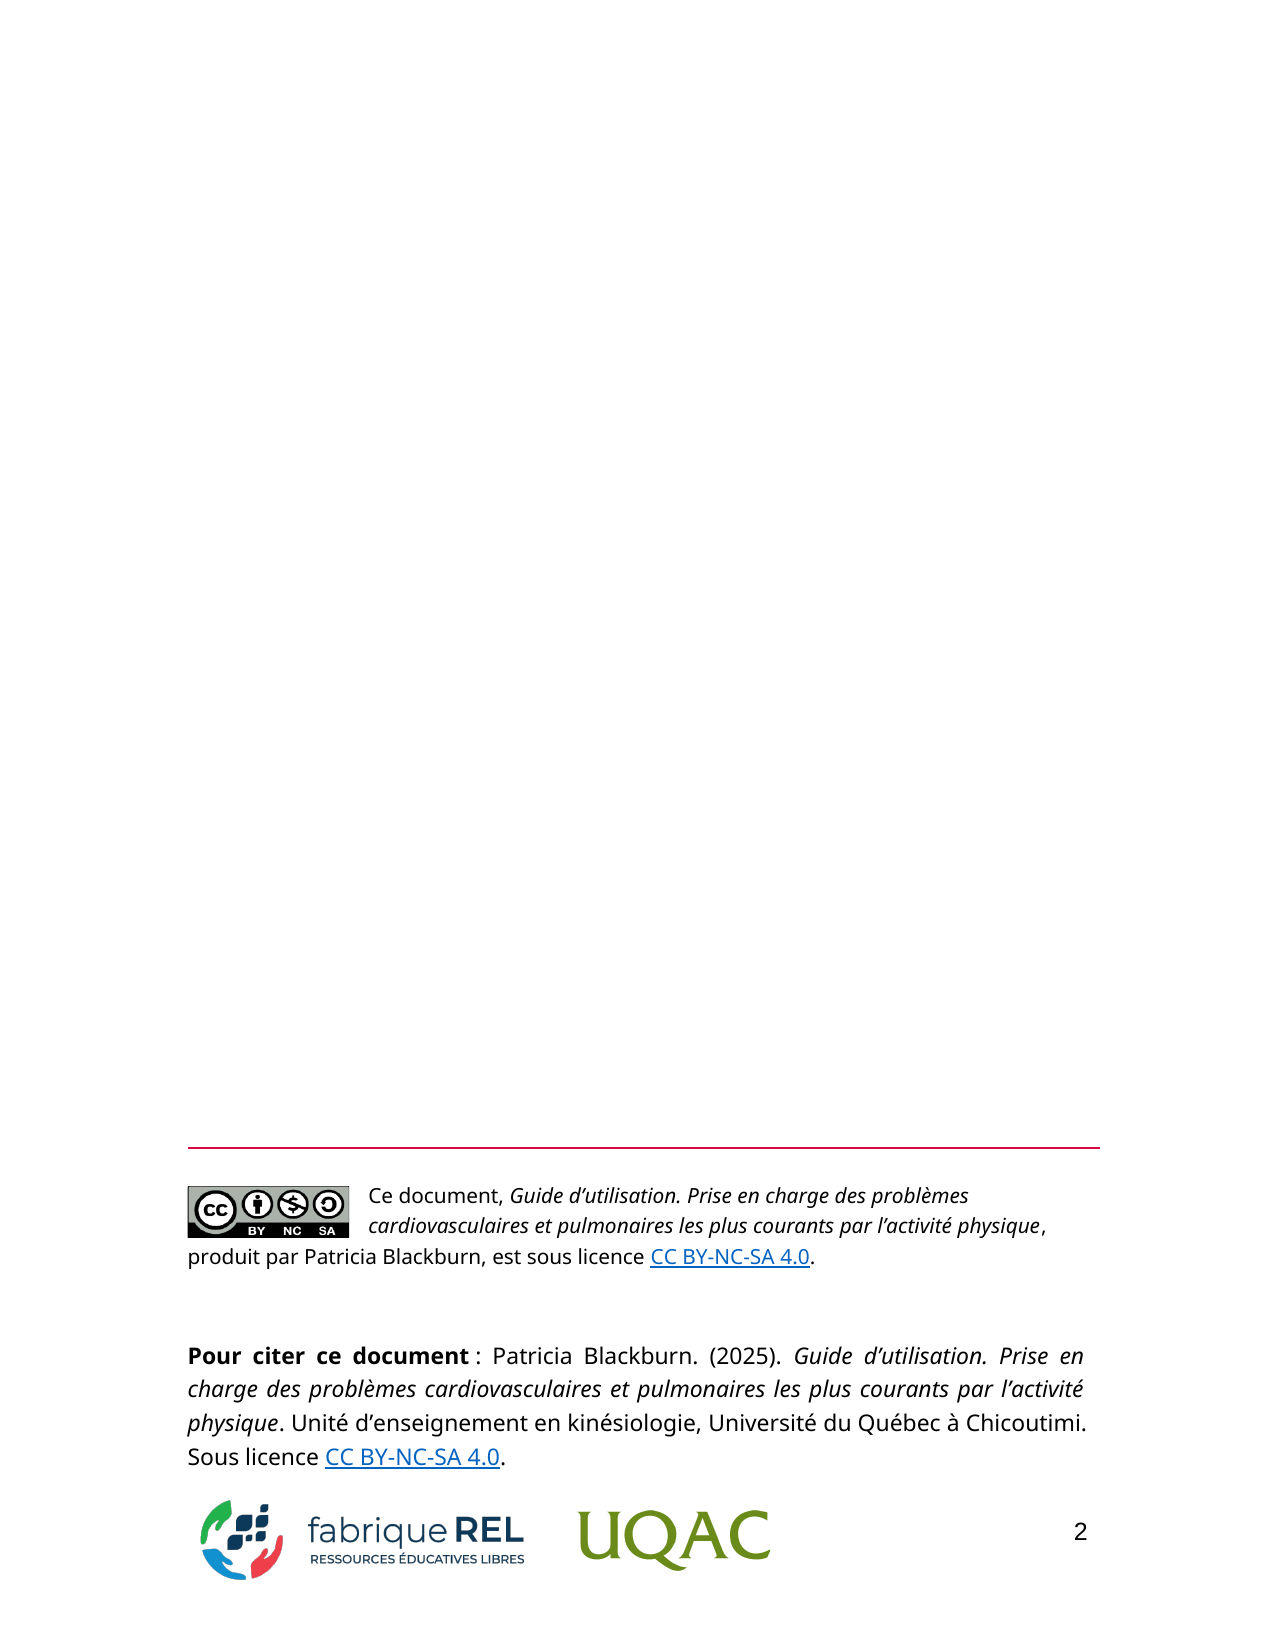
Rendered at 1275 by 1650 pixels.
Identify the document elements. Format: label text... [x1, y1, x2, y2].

picture [187, 1186, 350, 1238]
text Ce document, Guide d’utilisation. Prise en charge des problèmes cardiovasculaires et pulmonaires les plus courants par l’activité physique, produit par Patricia Blackburn, est sous licence CC BY-NC-SA 4.0. [187, 1181, 1087, 1270]
picture [577, 1510, 771, 1571]
picture [187, 1484, 538, 1595]
text Pour citer ce document : Patricia Blackburn. (2025). Guide d’utilisation. Prise en charge des problèmes cardiovasculaires et pulmonaires les plus courants par l’activité physique. Unité d’enseignement en kinésiologie, Université du Québec à Chicoutimi. Sous licence CC BY-NC-SA 4.0. [187, 1340, 1087, 1472]
